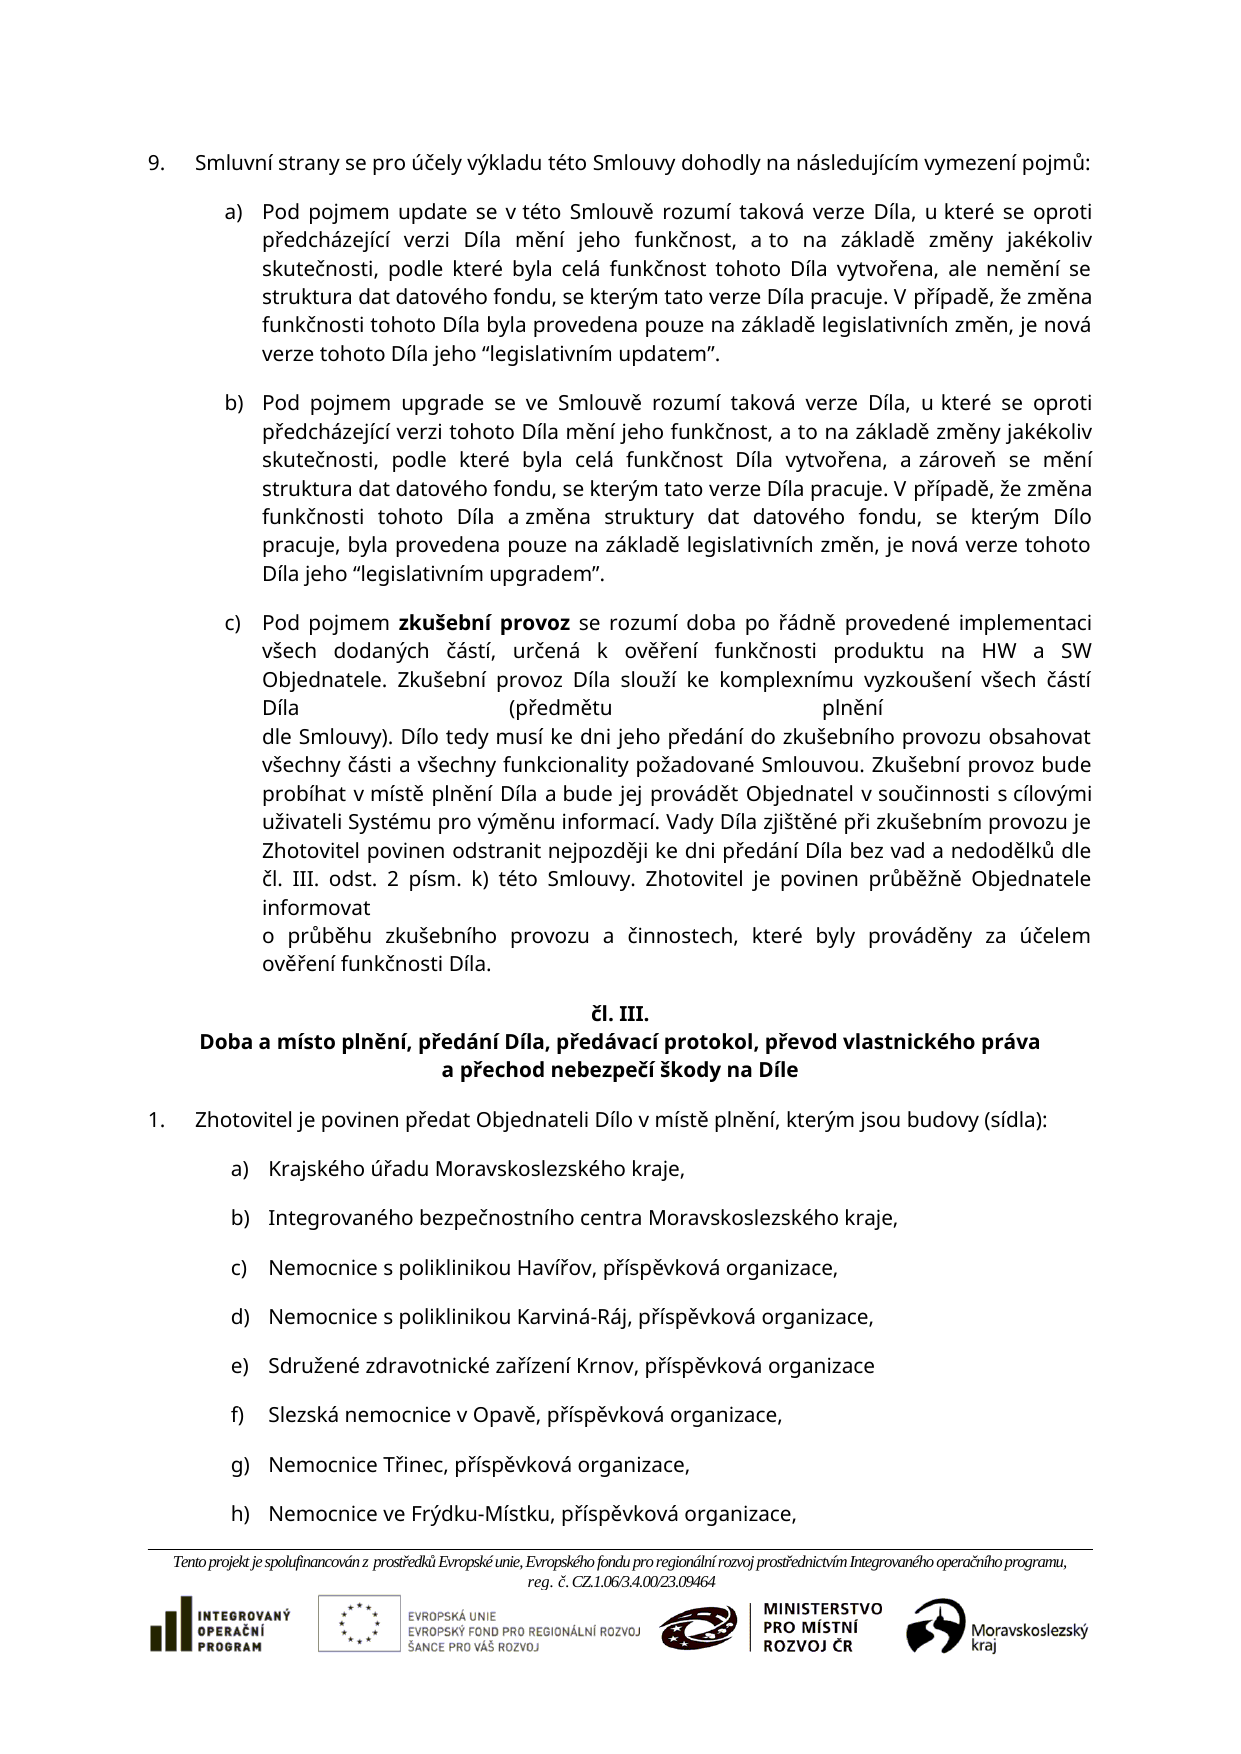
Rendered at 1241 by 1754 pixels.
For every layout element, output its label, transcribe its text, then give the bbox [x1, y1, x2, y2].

list Slezská nemocnice v Opavě, příspěvková organizace, [231, 1401, 1093, 1429]
list Sdružené zdravotnické zařízení Krnov, příspěvková organizace [231, 1351, 1093, 1380]
list Krajského úřadu Moravskoslezského kraje, [231, 1154, 1093, 1183]
list Integrovaného bezpečnostního centra Moravskoslezského kraje, [231, 1203, 1093, 1232]
list Nemocnice s poliklinikou Havířov, příspěvková organizace, [231, 1253, 1093, 1281]
list Smluvní strany se pro účely výkladu této Smlouvy dohodly na následujícím vymezení pojmů: [148, 148, 1093, 176]
list Zhotovitel je povinen předat Objednateli Dílo v místě plnění, kterým jsou budovy (sídla): [148, 1105, 1093, 1133]
list Pod pojmem upgrade se ve Smlouvě rozumí taková verze Díla, u které se oproti předcházející verzi tohoto Díla mění jeho funkčnost, a to na základě změny jakékoliv skutečnosti, podle které byla celá funkčnost Díla vytvořena, a zároveň se mění struktura dat datového fondu, se kterým tato verze Díla pracuje. V případě, že změna funkčnosti tohoto Díla a změna struktury dat datového fondu, se kterým Dílo pracuje, byla provedena pouze na základě legislativních změn, je nová verze tohoto Díla jeho “legislativním upgradem”. [224, 388, 1093, 587]
text Doba a místo plnění, předání Díla, předávací protokol, převod vlastnického práva a přechod nebezpečí škody na Díle [148, 1027, 1093, 1084]
text čl. III. [148, 999, 1093, 1027]
list Nemocnice s poliklinikou Karviná-Ráj, příspěvková organizace, [231, 1302, 1093, 1330]
picture [148, 1590, 1092, 1657]
list Nemocnice Třinec, příspěvková organizace, [231, 1450, 1093, 1478]
list Pod pojmem zkušební provoz se rozumí doba po řádně provedené implementaci všech dodaných částí, určená k ověření funkčnosti produktu na HW a SW Objednatele. Zkušební provoz Díla slouží ke komplexnímu vyzkoušení všech částí Díla (předmětu plnění dle Smlouvy). Dílo tedy musí ke dni jeho předání do zkušebního provozu obsahovat všechny části a všechny funkcionality požadované Smlouvou. Zkušební provoz bude probíhat v místě plnění Díla a bude jej provádět Objednatel v součinnosti s cílovými uživateli Systému pro výměnu informací. Vady Díla zjištěné při zkušebním provozu je Zhotovitel povinen odstranit nejpozději ke dni předání Díla bez vad a nedodělků dle čl. III. odst. 2 písm. k) této Smlouvy. Zhotovitel je povinen průběžně Objednatele informovat o průběhu zkušebního provozu a činnostech, které byly prováděny za účelem ověření funkčnosti Díla. [224, 608, 1093, 978]
list Nemocnice ve Frýdku-Místku, příspěvková organizace, [231, 1499, 1093, 1527]
list Pod pojmem update se v této Smlouvě rozumí taková verze Díla, u které se oproti předcházející verzi Díla mění jeho funkčnost, a to na základě změny jakékoliv skutečnosti, podle které byla celá funkčnost tohoto Díla vytvořena, ale nemění se struktura dat datového fondu, se kterým tato verze Díla pracuje. V případě, že změna funkčnosti tohoto Díla byla provedena pouze na základě legislativních změn, je nová verze tohoto Díla jeho “legislativním updatem”. [224, 197, 1093, 367]
